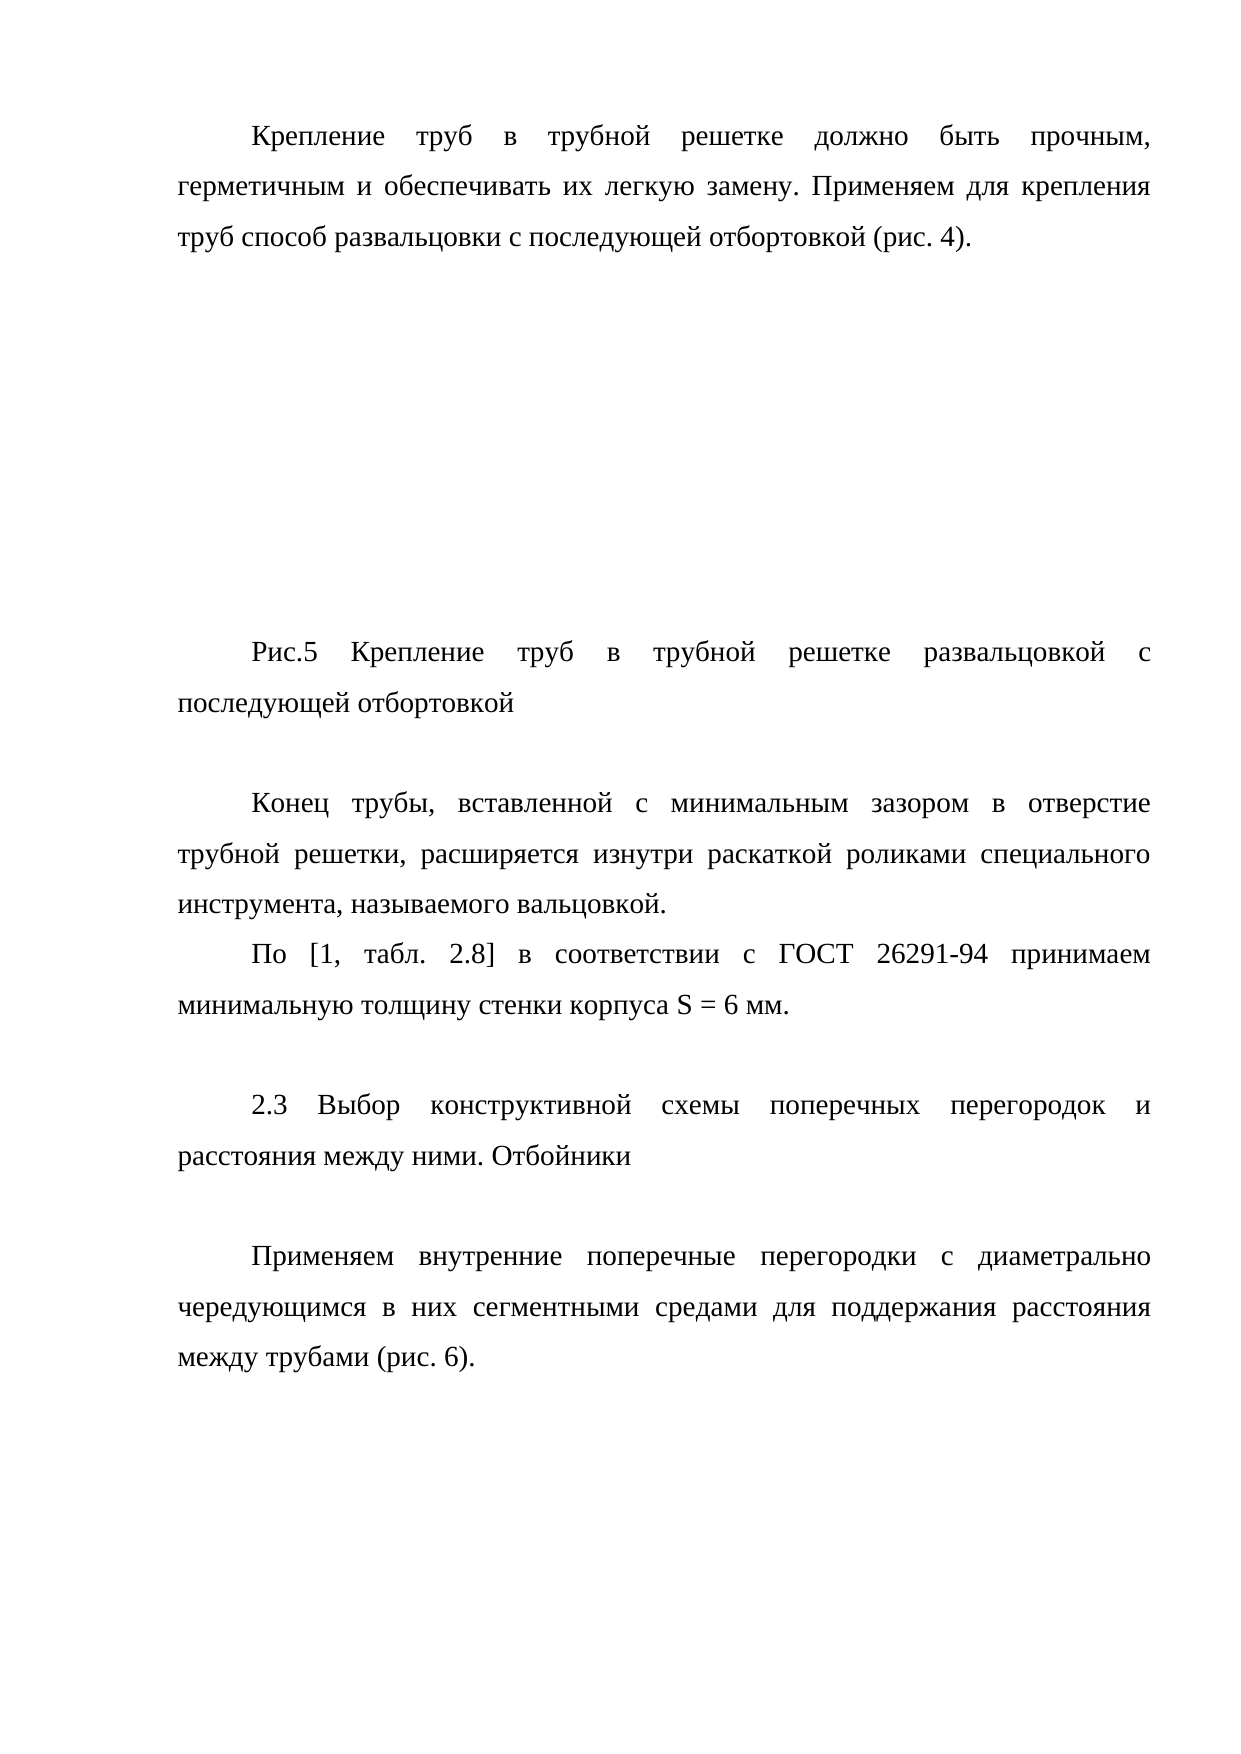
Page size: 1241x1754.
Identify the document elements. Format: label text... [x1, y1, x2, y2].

text По [1, табл. 2.8] в соответствии с ГОСТ 26291-94 принимаем минимальную толщину стенки корпуса S = . [177, 936, 1152, 1020]
text 2.3 Выбор конструктивной схемы поперечных перегородок и расстояния между ними. Отбойники [177, 1087, 1152, 1171]
text Крепление труб в трубной решетке должно быть прочным, герметичным и обеспечивать их легкую замену. Применяем для крепления труб способ развальцовки с последующей отбортовкой (рис. 4). [177, 118, 1152, 252]
text Конец трубы, вставленной с минимальным зазором в отверстие трубной решетки, расширяется изнутри раскаткой роликами специального инструмента, называемого вальцовкой. [177, 786, 1152, 920]
text Рис.5 Крепление труб в трубной решетке развальцовкой с последующей отбортовкой [177, 634, 1152, 718]
text Применяем внутренние поперечные перегородки с диаметрально чередующимся в них сегментными средами для поддержания расстояния между трубами (рис. 6). [177, 1238, 1152, 1372]
